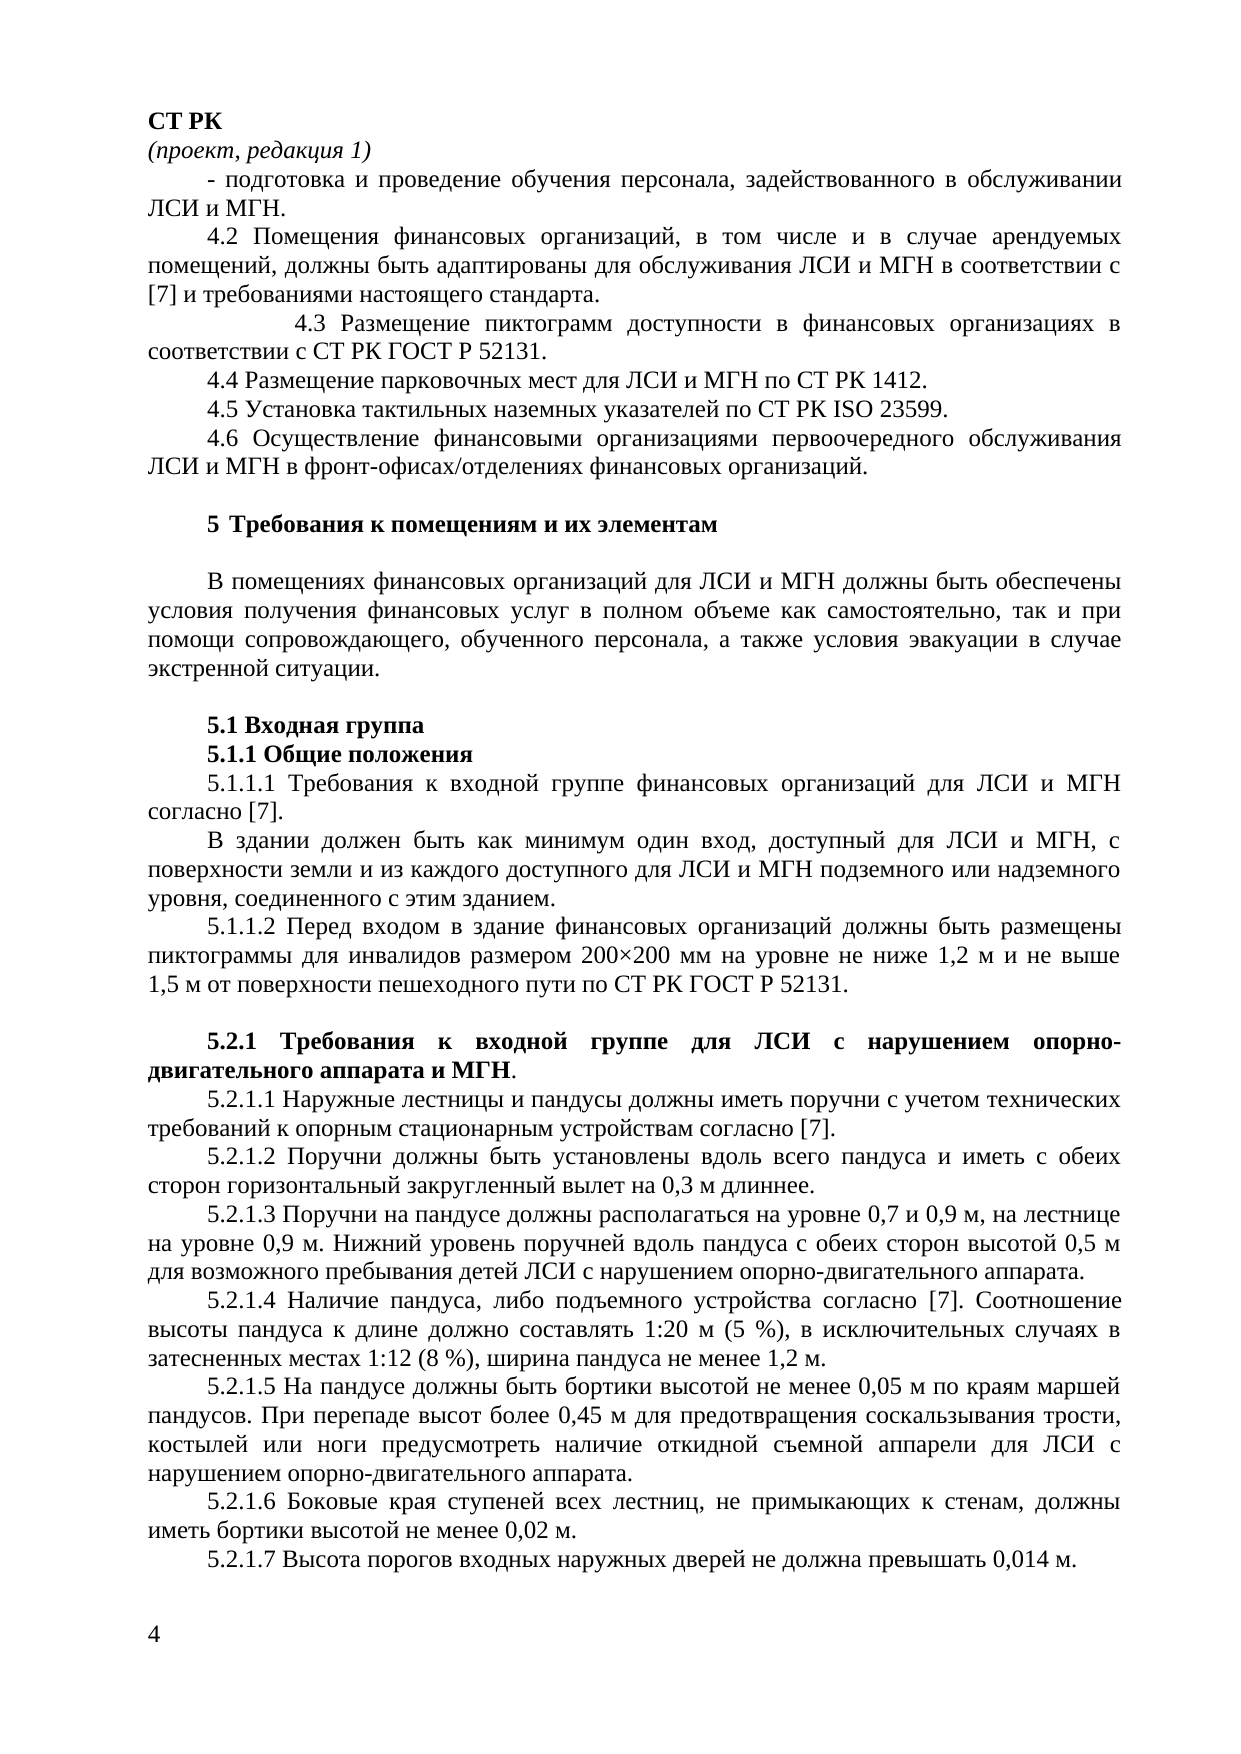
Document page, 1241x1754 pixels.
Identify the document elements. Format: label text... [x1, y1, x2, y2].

text 5.2.1.5 На пандусе должны быть бортики высотой не менее 0,05 м по краям маршей пандусов. При перепаде высот более 0,45 м для предотвращения соскальзывания трости, костылей или ноги предусмотреть наличие откидной съемной аппарели для ЛСИ с нарушением опорно-двигательного аппарата. [148, 1371, 1122, 1486]
text 5.1.1 Общие положения [148, 739, 1122, 768]
text В здании должен быть как минимум один вход, доступный для ЛСИ и МГН, с поверхности земли и из каждого доступного для ЛСИ и МГН подземного или надземного уровня, соединенного с этим зданием. [148, 825, 1122, 911]
text 4.6 Осуществление финансовыми организациями первоочередного обслуживания ЛСИ и МГН в фронт-офисах/отделениях финансовых организаций. [148, 423, 1122, 480]
text 5.2.1.2 Поручни должны быть установлены вдоль всего пандуса и иметь с обеих сторон горизонтальный закругленный вылет на 0,3 м длиннее. [148, 1141, 1122, 1199]
text - подготовка и проведение обучения персонала, задействованного в обслуживании ЛСИ и МГН. [148, 164, 1122, 221]
text 5.1.1.2 Перед входом в здание финансовых организаций должны быть размещены пиктограммы для инвалидов размером 200×200 мм на уровне не ниже 1,2 м и не выше 1,5 м от поверхности пешеходного пути по СТ РК ГОСТ Р 52131. [148, 911, 1122, 998]
text 5.2.1.4 Наличие пандуса, либо подъемного устройства согласно [7]. Соотношение высоты пандуса к длине должно составлять 1:20 м (5 %), в исключительных случаях в затесненных местах 1:12 (8 %), ширина пандуса не менее 1,2 м. [148, 1285, 1122, 1371]
text В помещениях финансовых организаций для ЛСИ и МГН должны быть обеспечены условия получения финансовых услуг в полном объеме как самостоятельно, так и при помощи сопровождающего, обученного персонала, а также условия эвакуации в случае экстренной ситуации. [148, 566, 1122, 681]
text 4.3 Размещение пиктограмм доступности в финансовых организациях в соответствии с СТ РК ГОСТ Р 52131. [148, 308, 1122, 365]
text 5.2.1 Требования к входной группе для ЛСИ с нарушением опорно-двигательного аппарата и МГН. [148, 1026, 1122, 1084]
text 5.1 Входная группа [148, 710, 1122, 739]
text 5.2.1.1 Наружные лестницы и пандусы должны иметь поручни с учетом технических требований к опорным стационарным устройствам согласно [7]. [148, 1084, 1122, 1141]
text 5.1.1.1 Требования к входной группе финансовых организаций для ЛСИ и МГН согласно [7]. [148, 768, 1122, 825]
text 5.2.1.7 Высота порогов входных наружных дверей не должна превышать 0,014 м. [148, 1544, 1122, 1573]
text 4.2 Помещения финансовых организаций, в том числе и в случае арендуемых помещений, должны быть адаптированы для обслуживания ЛСИ и МГН в соответствии с [7] и требованиями настоящего стандарта. [148, 221, 1122, 308]
text 5.2.1.6 Боковые края ступеней всех лестниц, не примыкающих к стенам, должны иметь бортики высотой не менее 0,02 м. [148, 1486, 1122, 1544]
text 5.2.1.3 Поручни на пандусе должны располагаться на уровне 0,7 и 0,9 м, на лестнице на уровне 0,9 м. Нижний уровень поручней вдоль пандуса с обеих сторон высотой 0,5 м для возможного пребывания детей ЛСИ с нарушением опорно-двигательного аппарата. [148, 1199, 1122, 1285]
text 4.4 Размещение парковочных мест для ЛСИ и МГН по СТ РК 1412. [207, 365, 1122, 394]
text 5 Требования к помещениям и их элементам [148, 509, 1122, 538]
text 4.5 Установка тактильных наземных указателей по СТ РК ISO 23599. [207, 394, 1122, 423]
